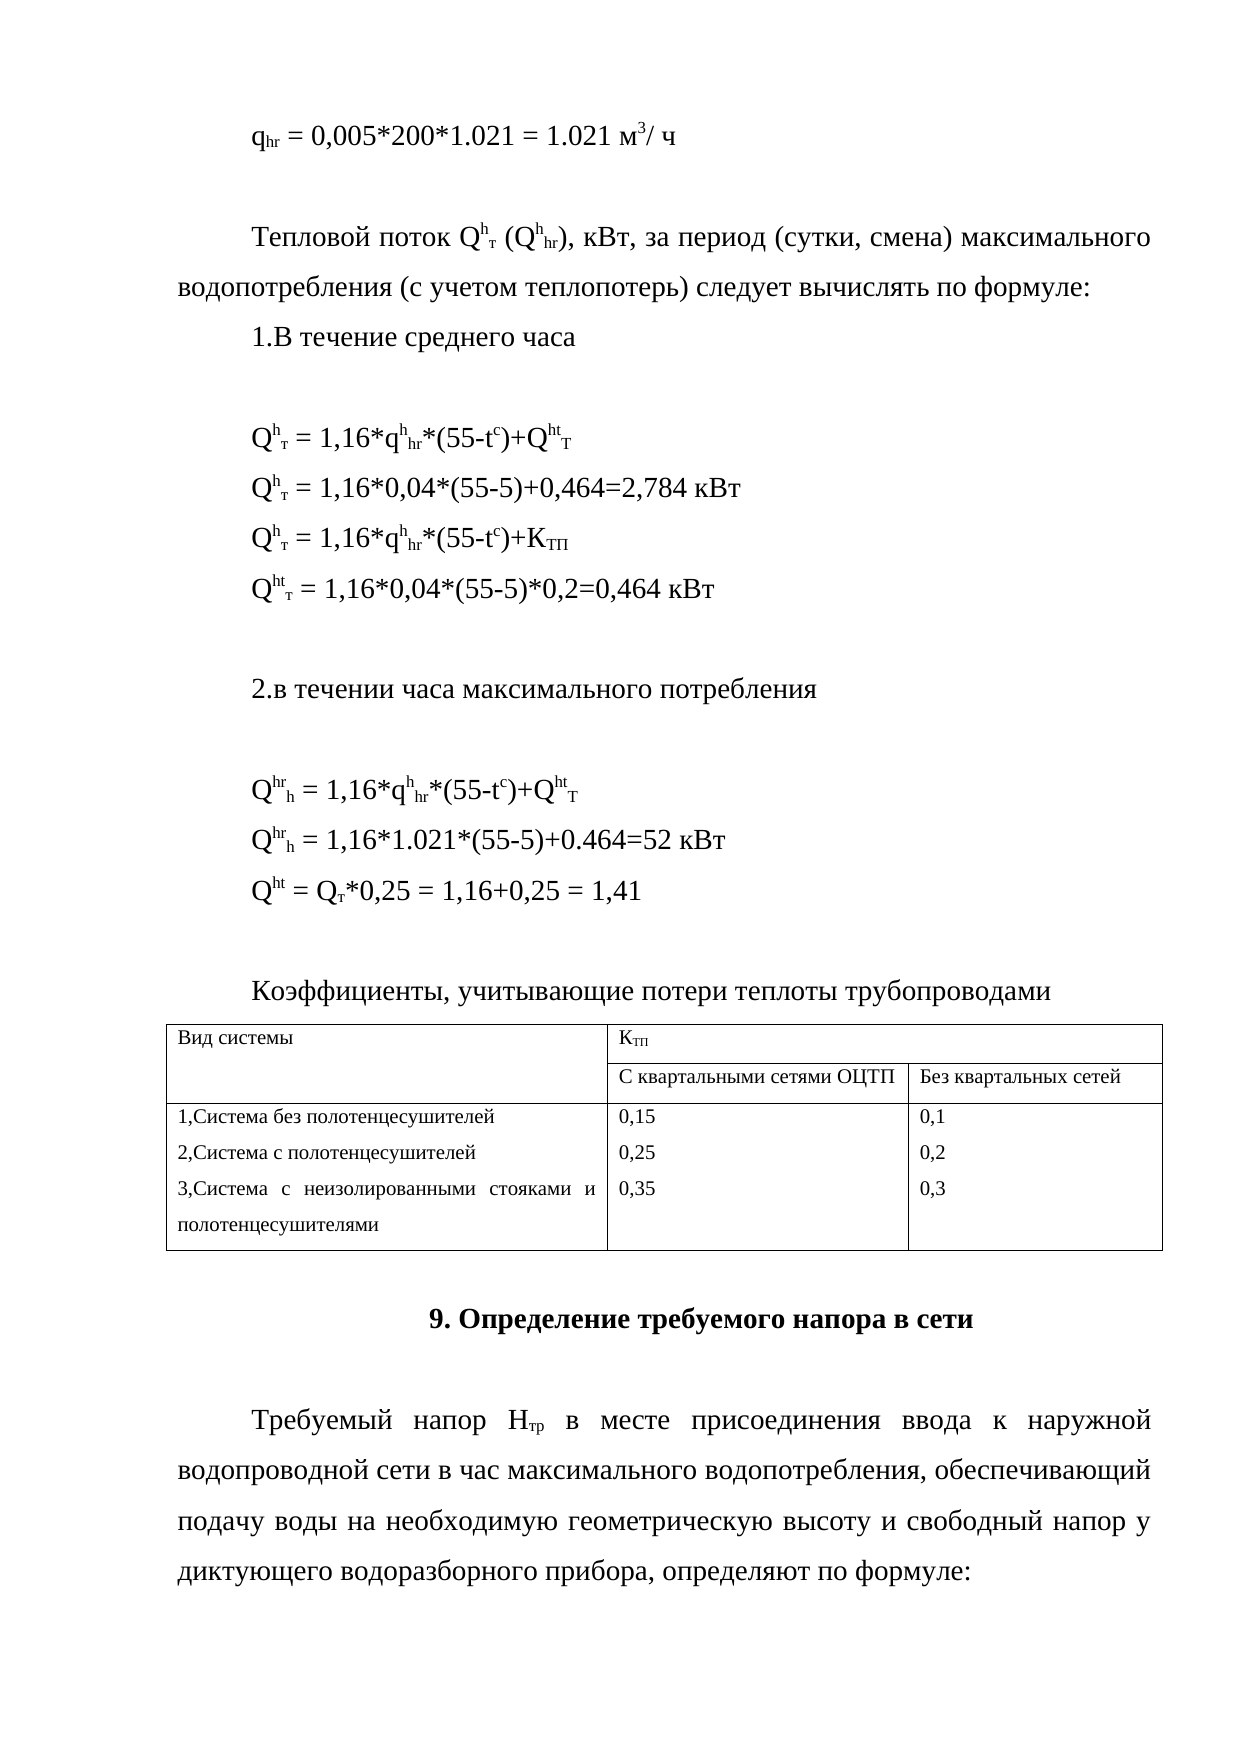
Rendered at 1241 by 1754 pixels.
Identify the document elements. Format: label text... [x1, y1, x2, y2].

text Qhт = 1,16*qhhr*(55-tc)+QhtТ [177, 420, 1152, 453]
list в течении часа максимального потребления [177, 672, 1152, 705]
text Коэффициенты, учитывающие потери теплоты трубопроводами [177, 973, 1152, 1007]
text Qhт = 1,16*qhhr*(55-tc)+КТП [177, 521, 1152, 554]
table_cell 1,Система без полотенцесушителей 2,Система с полотенцесушителей 3,Система с неизолированными стояками и полотенцесушителями [167, 1104, 607, 1250]
text Qht = Qт*0,25 = 1,16+0,25 = 1,41 [177, 873, 1152, 906]
table_cell 0,1 0,2 0,3 [909, 1104, 1162, 1250]
text Qhtт = 1,16*0,04*(55-5)*0,2=0,464 кВт [177, 571, 1152, 604]
table_cell С квартальными сетями ОЦТП [608, 1064, 908, 1102]
table_cell Без квартальных сетей [909, 1064, 1162, 1102]
text Тепловой поток Qhт (Qhhr), кВт, за период (сутки, смена) максимального водопотребления (с учетом теплопотерь) следует вычислять по формуле: [177, 219, 1152, 303]
text Qhrh = 1,16*1.021*(55-5)+0.464=52 кВт [177, 822, 1152, 856]
text Qhrh = 1,16*qhhr*(55-tc)+QhtТ [177, 772, 1152, 806]
table_header Вид системы [167, 1025, 607, 1102]
text Требуемый напор Hтр в месте присоединения ввода к наружной водопроводной сети в час максимального водопотребления, обеспечивающий подачу воды на необходимую геометрическую высоту и свободный напор у диктующего водоразборного прибора, определяют по формуле: [177, 1402, 1152, 1586]
text 9. Определение требуемого напора в сети [177, 1301, 1152, 1335]
table_header КТП [608, 1025, 1162, 1063]
list В течение среднего часа [177, 319, 1152, 353]
table_cell 0,15 0,25 0,35 [608, 1104, 908, 1250]
text qhr = 0,005*200*1.021 = 1.021 м3/ ч [177, 118, 1152, 152]
text Qhт = 1,16*0,04*(55-5)+0,464=2,784 кВт [177, 470, 1152, 504]
